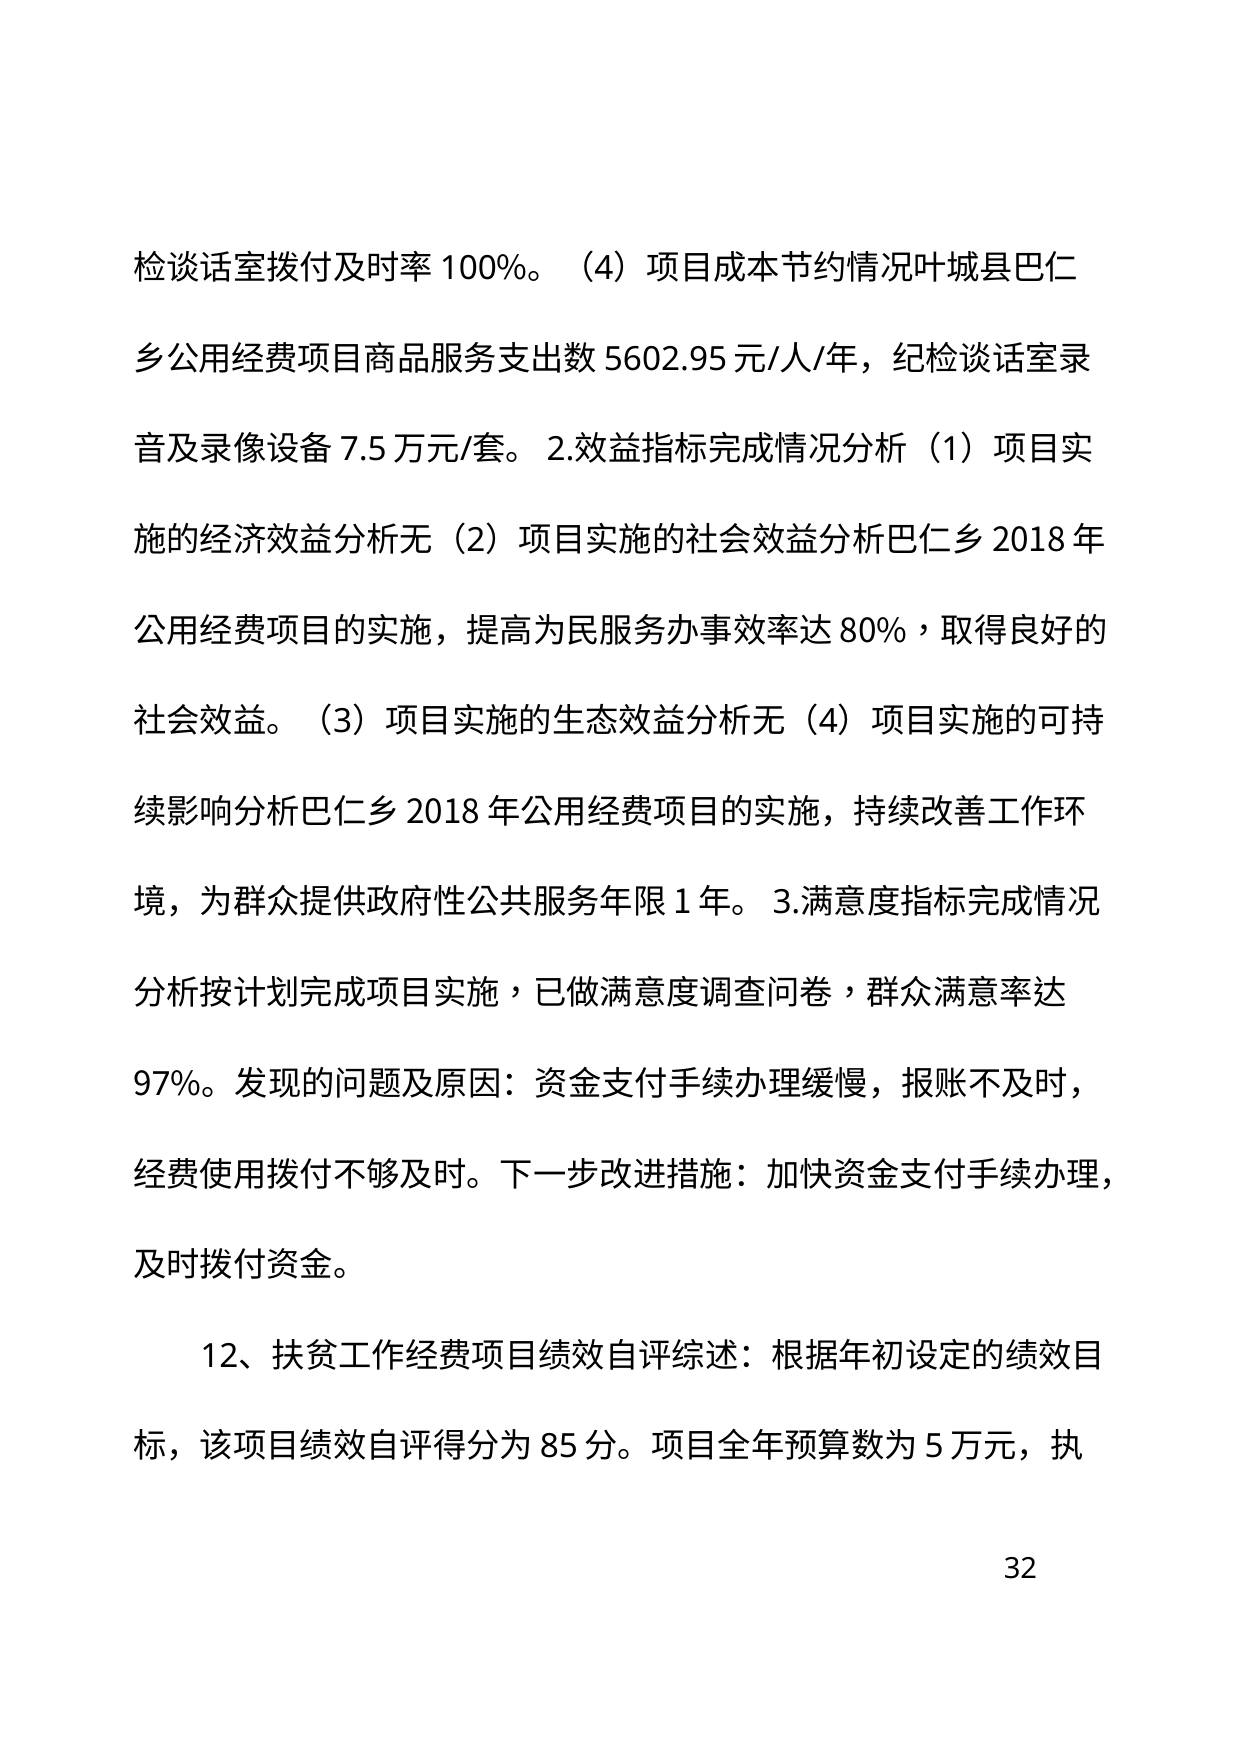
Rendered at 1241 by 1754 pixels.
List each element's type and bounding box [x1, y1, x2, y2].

text [133, 220, 1107, 1307]
text [133, 1307, 1107, 1489]
